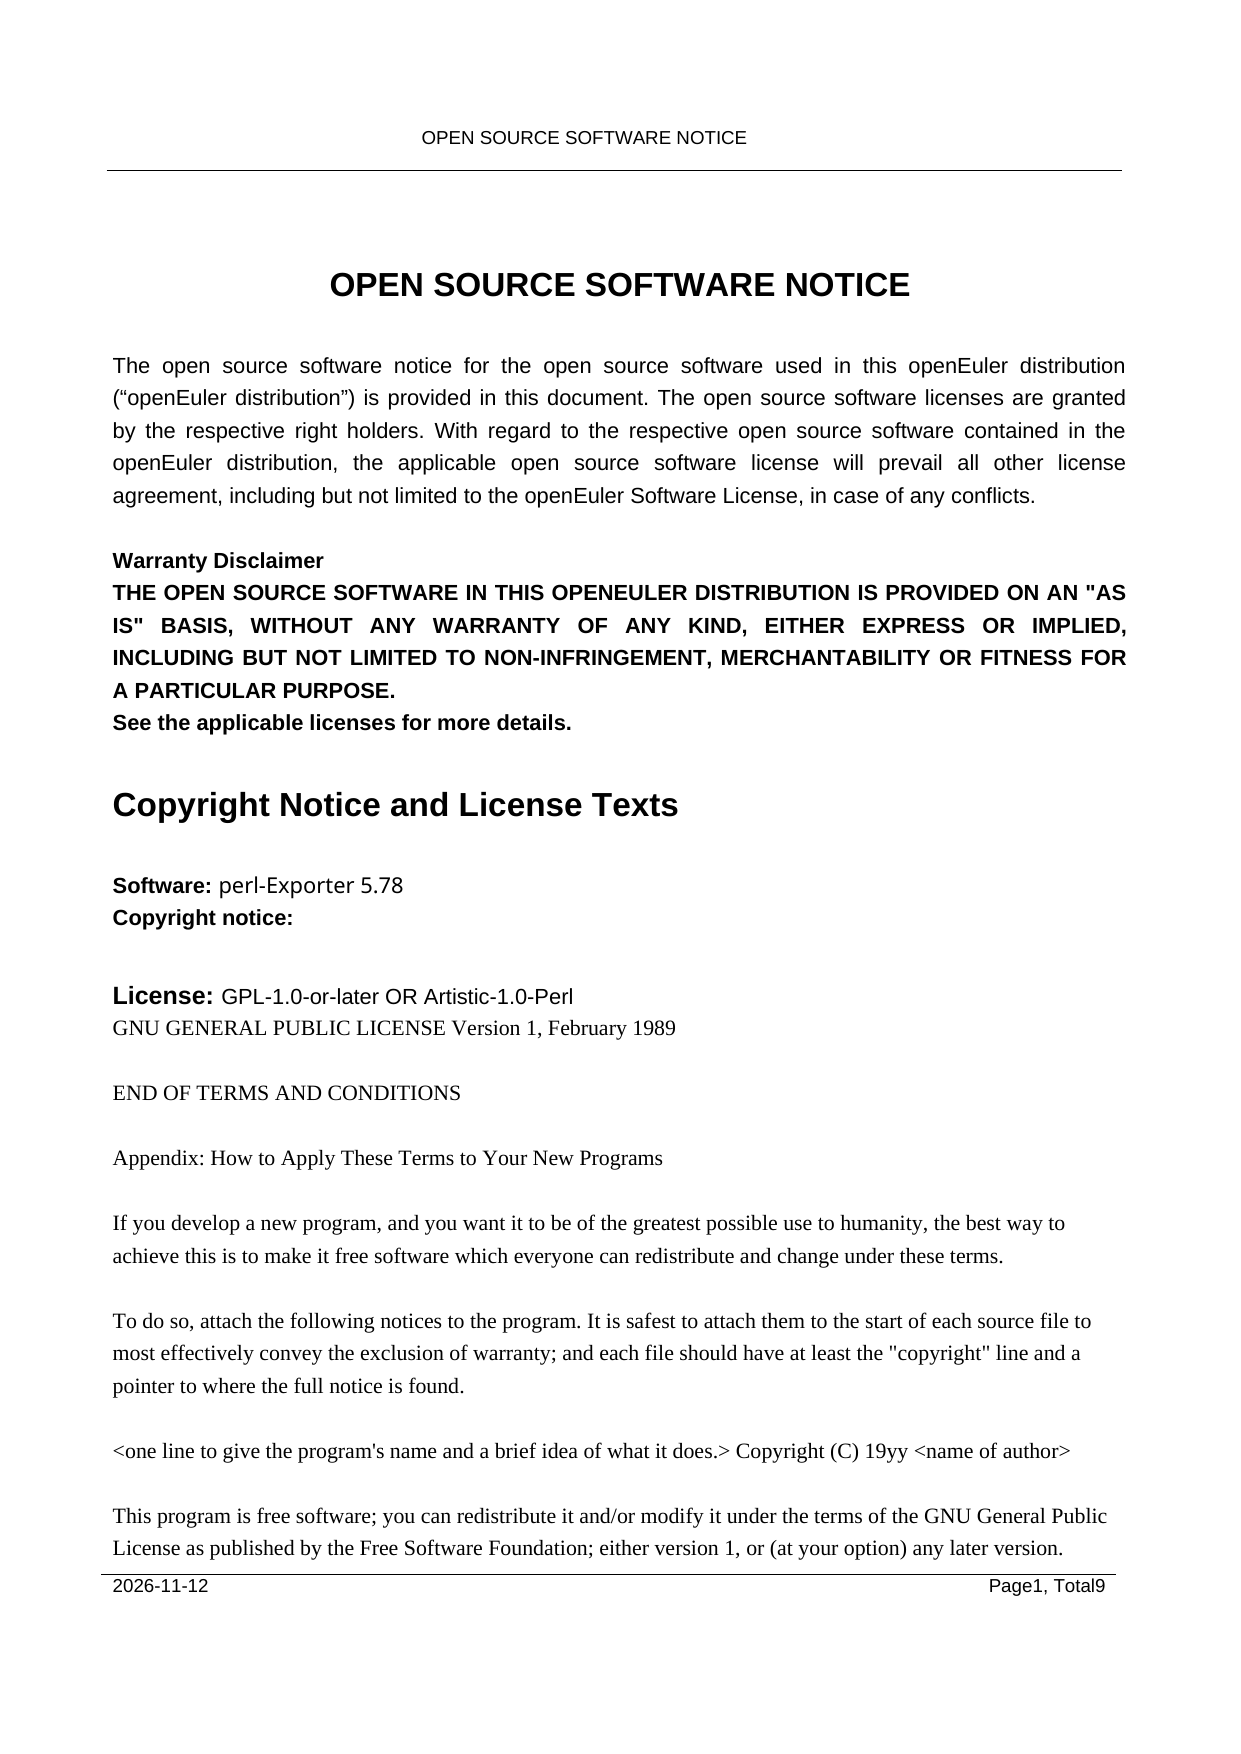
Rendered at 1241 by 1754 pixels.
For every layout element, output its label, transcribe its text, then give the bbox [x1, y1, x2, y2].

text THE OPEN SOURCE SOFTWARE IN THIS OPENEULER DISTRIBUTION IS PROVIDED ON AN "AS IS" BASIS, WITHOUT ANY WARRANTY OF ANY KIND, EITHER EXPRESS OR IMPLIED, INCLUDING BUT NOT LIMITED TO NON-INFRINGEMENT, MERCHANTABILITY OR FITNESS FOR A PARTICULAR PURPOSE. See the applicable licenses for more details. [112, 576, 1128, 739]
text OPEN SOURCE SOFTWARE NOTICE [112, 251, 1128, 316]
text Warranty Disclaimer [112, 544, 1128, 576]
text Copyright Notice and License Texts [112, 771, 1128, 836]
text Copyright notice: [112, 901, 1128, 934]
title Software: perl-Exporter 5.78 [112, 869, 1128, 901]
text License: GPL-1.0-or-later OR Artistic-1.0-Perl [112, 979, 1128, 1012]
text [112, 1012, 1128, 1564]
text The open source software notice for the open source software used in this openEuler distribution (“openEuler distribution”) is provided in this document. The open source software licenses are granted by the respective right holders. With regard to the respective open source software contained in the openEuler distribution, the applicable open source software license will prevail all other license agreement, including but not limited to the openEuler Software License, in case of any conflicts. [112, 349, 1128, 511]
